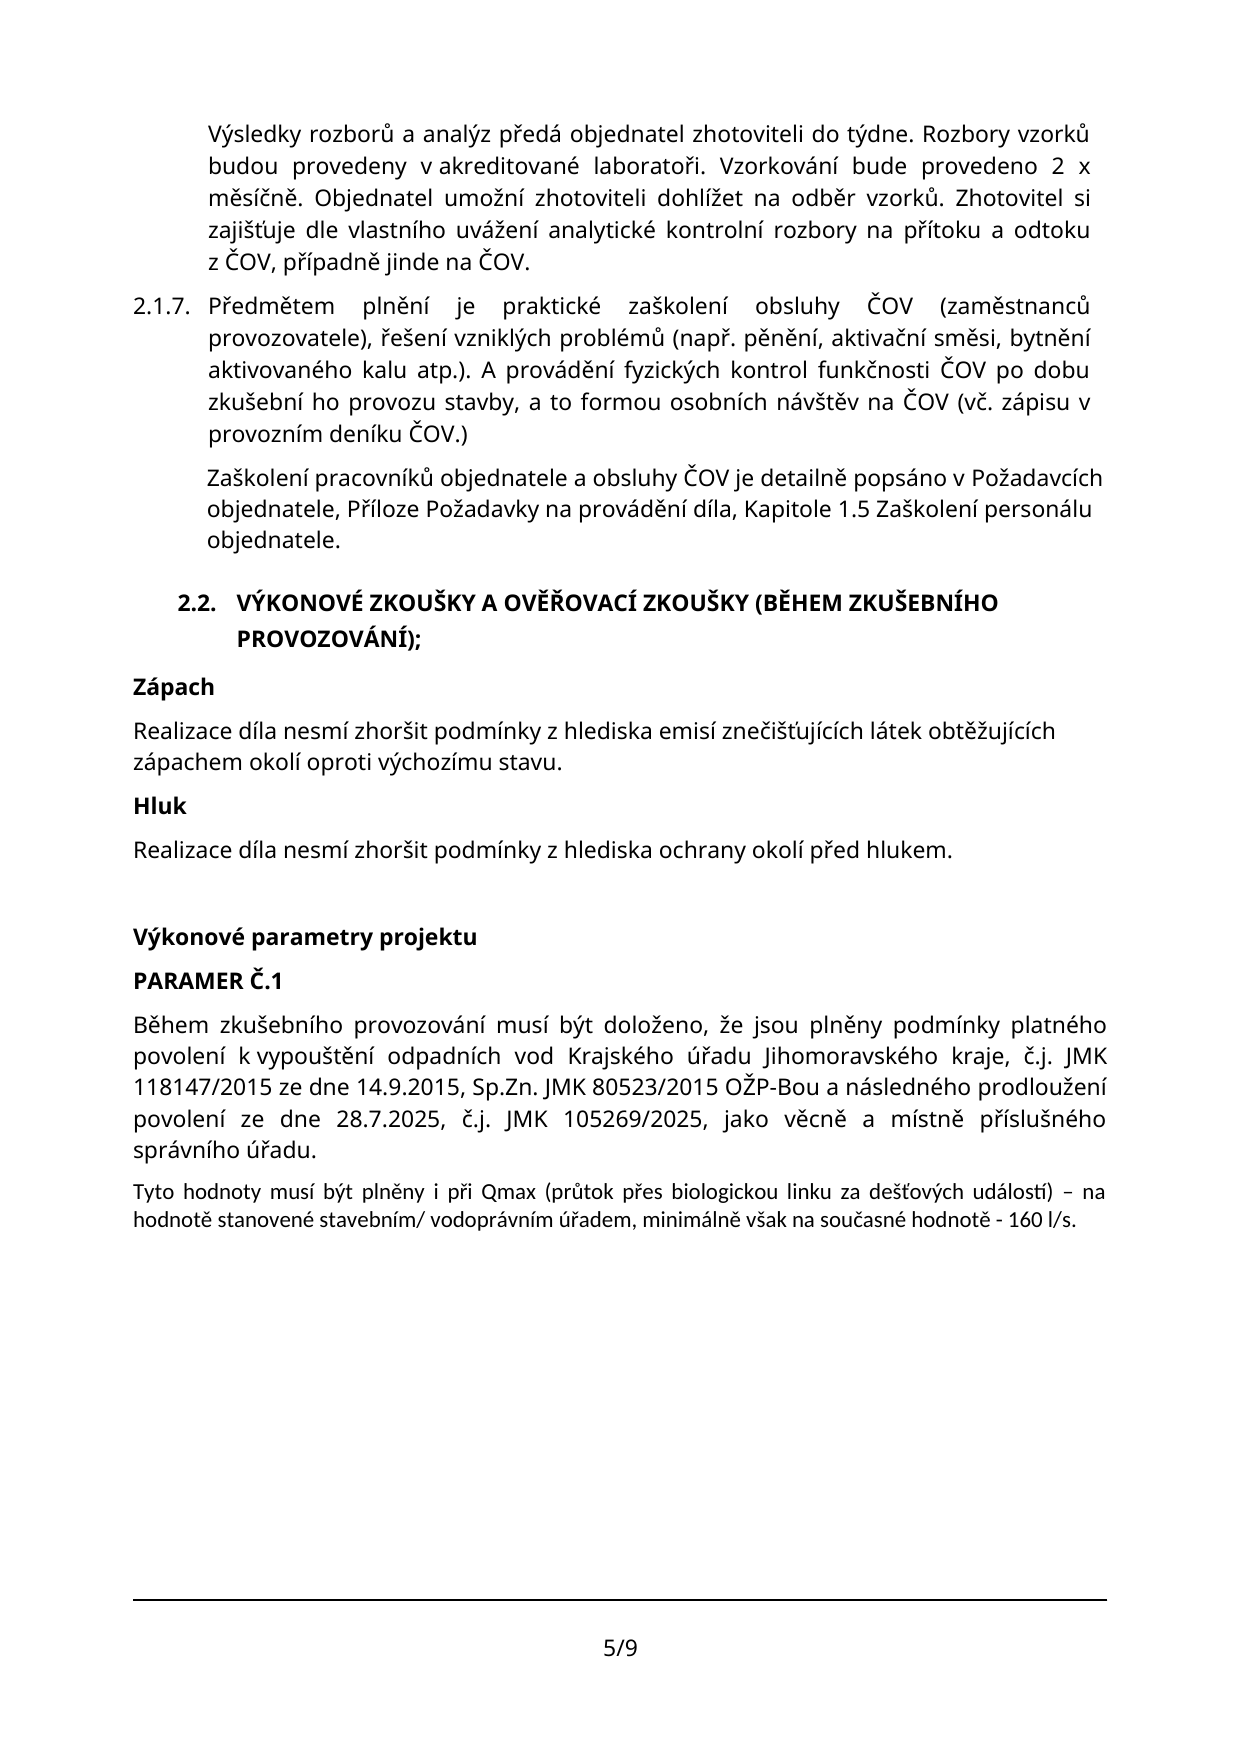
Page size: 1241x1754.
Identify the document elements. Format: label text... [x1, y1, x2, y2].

text Tyto hodnoty musí být plněny i při Qmax (průtok přes biologickou linku za dešťových událostí) – na hodnotě stanovené stavebním/ vodoprávním úřadem, minimálně však na současné hodnotě - 160 l/s. [133, 1177, 1107, 1233]
text Realizace díla nesmí zhoršit podmínky z hlediska ochrany okolí před hlukem. [133, 834, 1107, 865]
text Realizace díla nesmí zhoršit podmínky z hlediska emisí znečišťujících látek obtěžujících zápachem okolí oproti výchozímu stavu. [133, 715, 1107, 777]
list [133, 118, 1092, 277]
text Hluk [133, 790, 1107, 821]
subtitle Výkonové zkoušky a ověřovací zkoušky (během zkušebního provozování); [177, 587, 1107, 654]
text PARAMER Č.1 [133, 965, 1107, 996]
text Zápach [133, 671, 1107, 702]
list Předmětem plnění je praktické zaškolení obsluhy ČOV (zaměstnanců provozovatele), řešení vzniklých problémů (např. pěnění, aktivační směsi, bytnění aktivovaného kalu atp.). A provádění fyzických kontrol funkčnosti ČOV po dobu zkušební ho provozu stavby, a to formou osobních návštěv na ČOV (vč. zápisu v provozním deníku ČOV.) [133, 290, 1092, 449]
text Zaškolení pracovníků objednatele a obsluhy ČOV je detailně popsáno v Požadavcích objednatele, Příloze Požadavky na provádění díla, Kapitole 1.5 Zaškolení personálu objednatele. [207, 462, 1107, 556]
text Během zkušebního provozování musí být doloženo, že jsou plněny podmínky platného povolení k vypouštění odpadních vod Krajského úřadu Jihomoravského kraje, č.j. JMK 118147/2015 ze dne 14.9.2015, Sp.Zn. JMK 80523/2015 OŽP-Bou a následného prodloužení povolení ze dne 28.7.2025, č.j. JMK 105269/2025, jako věcně a místně příslušného správního úřadu. [133, 1009, 1107, 1165]
text Výkonové parametry projektu [133, 921, 1107, 952]
